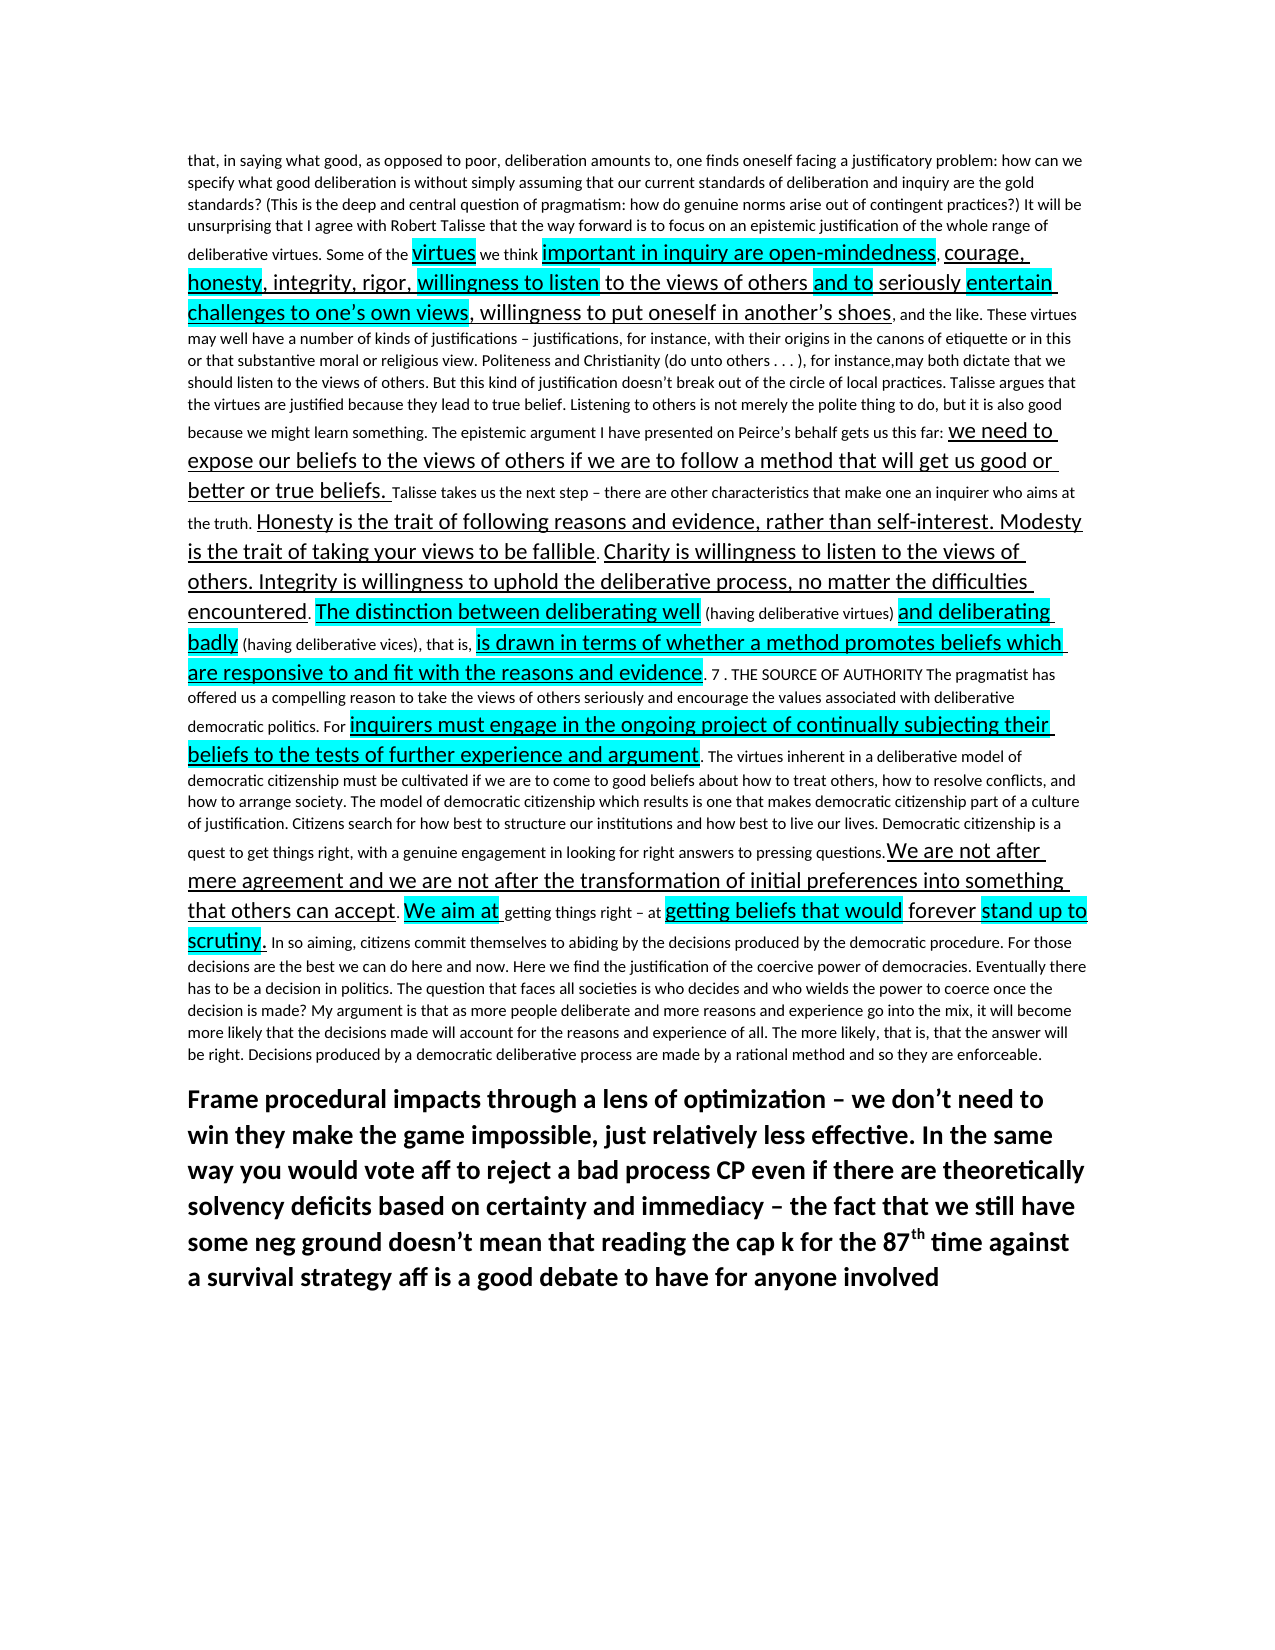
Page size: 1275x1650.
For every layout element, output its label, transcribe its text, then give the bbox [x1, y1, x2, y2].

subtitle Frame procedural impacts through a lens of optimization – we don’t need to win they make the game impossible, just relatively less effective. In the same way you would vote aff to reject a bad process CP even if there are theoretically solvency deficits based on certainty and immediacy – the fact that we still have some neg ground doesn’t mean that reading the cap k for the 87th time against a survival strategy aff is a good debate to have for anyone involved [187, 1082, 1087, 1293]
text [187, 150, 1087, 1064]
